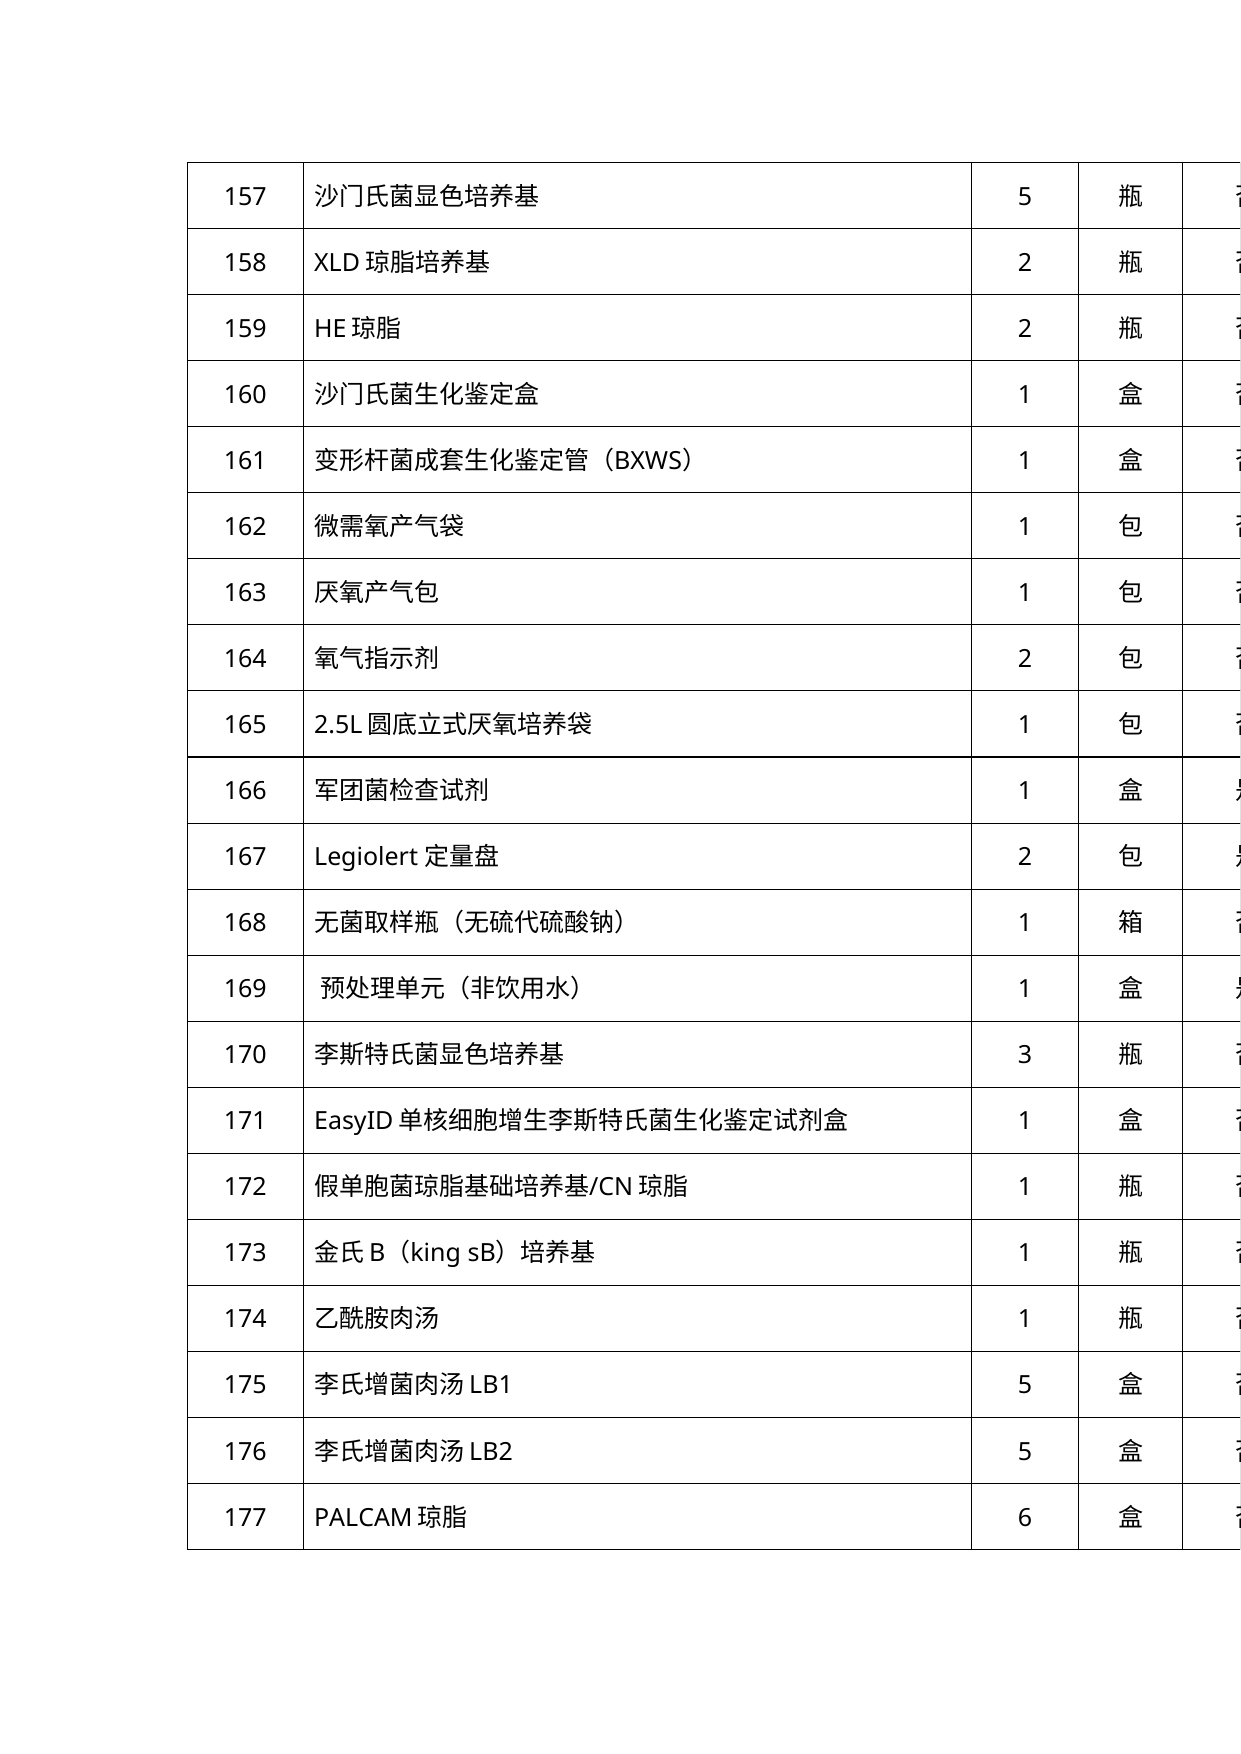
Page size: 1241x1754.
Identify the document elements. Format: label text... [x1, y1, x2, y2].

table_cell 包 [1079, 691, 1182, 756]
table_cell 盒 [1079, 956, 1182, 1021]
table_cell 否 [1183, 1154, 1240, 1219]
table_cell 1 [972, 691, 1078, 756]
table_cell 是 [1183, 956, 1240, 1021]
table_cell 军团菌检查试剂 [304, 758, 971, 822]
table_cell 157 [188, 163, 303, 228]
table_cell 瓶 [1079, 1154, 1182, 1219]
table_cell HE琼脂 [304, 295, 971, 360]
table_cell 乙酰胺肉汤 [304, 1286, 971, 1351]
table_cell 包 [1079, 493, 1182, 558]
table_cell 是 [1183, 824, 1240, 888]
table_cell 沙门氏菌显色培养基 [304, 163, 971, 228]
table_cell 5 [972, 1352, 1078, 1417]
table_cell 假单胞菌琼脂基础培养基/CN琼脂 [304, 1154, 971, 1219]
table_cell 瓶 [1079, 1286, 1182, 1351]
table_cell 氧气指示剂 [304, 625, 971, 690]
table_cell 165 [188, 691, 303, 756]
table_cell 否 [1183, 1484, 1240, 1549]
table_cell 否 [1183, 229, 1240, 294]
table_cell 盒 [1079, 361, 1182, 426]
table_cell 包 [1079, 824, 1182, 888]
table_cell 否 [1183, 295, 1240, 360]
table_cell 包 [1079, 625, 1182, 690]
table_cell 李斯特氏菌显色培养基 [304, 1022, 971, 1087]
table_cell 2.5L圆底立式厌氧培养袋 [304, 691, 971, 756]
table_cell 6 [972, 1484, 1078, 1549]
table_cell 金氏B（king sB）培养基 [304, 1220, 971, 1285]
table_cell 箱 [1079, 890, 1182, 954]
table_cell 5 [972, 1418, 1078, 1483]
table_cell 否 [1183, 1022, 1240, 1087]
table_cell 3 [972, 1022, 1078, 1087]
table_cell 173 [188, 1220, 303, 1285]
table_cell 2 [972, 625, 1078, 690]
table_cell 李氏增菌肉汤LB2 [304, 1418, 971, 1483]
table_cell 否 [1183, 1286, 1240, 1351]
table_cell 176 [188, 1418, 303, 1483]
table_cell 否 [1183, 625, 1240, 690]
table_cell 1 [972, 1286, 1078, 1351]
table_cell 1 [972, 1154, 1078, 1219]
table_cell 李氏增菌肉汤LB1 [304, 1352, 971, 1417]
table_cell 包 [1079, 559, 1182, 624]
table_cell 1 [972, 427, 1078, 492]
table_cell XLD琼脂培养基 [304, 229, 971, 294]
table_cell 5 [972, 163, 1078, 228]
table_cell 预处理单元（非饮用水） [304, 956, 971, 1021]
table_cell 1 [972, 493, 1078, 558]
table_cell 161 [188, 427, 303, 492]
table_cell 168 [188, 890, 303, 954]
table_cell 174 [188, 1286, 303, 1351]
table_cell 瓶 [1079, 295, 1182, 360]
table_cell 163 [188, 559, 303, 624]
table_cell 162 [188, 493, 303, 558]
table_cell 沙门氏菌生化鉴定盒 [304, 361, 971, 426]
table_cell 盒 [1079, 1088, 1182, 1153]
table_cell Legiolert 定量盘 [304, 824, 971, 888]
table_cell 否 [1183, 1088, 1240, 1153]
table_cell 否 [1183, 427, 1240, 492]
table_cell 否 [1183, 163, 1240, 228]
table_cell 2 [972, 824, 1078, 888]
table_cell 瓶 [1079, 1022, 1182, 1087]
table_cell 瓶 [1079, 229, 1182, 294]
table_cell EasyID单核细胞增生李斯特氏菌生化鉴定试剂盒 [304, 1088, 971, 1153]
table_cell 158 [188, 229, 303, 294]
table_cell 是 [1183, 758, 1240, 822]
table_cell 无菌取样瓶（无硫代硫酸钠） [304, 890, 971, 954]
table_cell 175 [188, 1352, 303, 1417]
table_cell 否 [1183, 890, 1240, 954]
table_cell 1 [972, 890, 1078, 954]
table_cell 否 [1183, 1352, 1240, 1417]
table_cell 微需氧产气袋 [304, 493, 971, 558]
table_cell 盒 [1079, 758, 1182, 822]
table_cell PALCAM琼脂 [304, 1484, 971, 1549]
table_cell 盒 [1079, 1484, 1182, 1549]
table_cell 瓶 [1079, 1220, 1182, 1285]
table_cell 1 [972, 559, 1078, 624]
table_cell 166 [188, 758, 303, 822]
table_cell 1 [972, 1220, 1078, 1285]
table_cell 否 [1183, 493, 1240, 558]
table_cell 160 [188, 361, 303, 426]
table_cell 否 [1183, 361, 1240, 426]
table_cell 盒 [1079, 1418, 1182, 1483]
table_cell 1 [972, 1088, 1078, 1153]
table_cell 167 [188, 824, 303, 888]
table_cell 2 [972, 295, 1078, 360]
table_cell 1 [972, 956, 1078, 1021]
table_cell 169 [188, 956, 303, 1021]
table_cell 170 [188, 1022, 303, 1087]
table_cell 盒 [1079, 1352, 1182, 1417]
table_cell 172 [188, 1154, 303, 1219]
table_cell 164 [188, 625, 303, 690]
table_cell 变形杆菌成套生化鉴定管（BXWS） [304, 427, 971, 492]
table_cell 否 [1183, 691, 1240, 756]
table_cell 177 [188, 1484, 303, 1549]
table_cell 1 [972, 758, 1078, 822]
table_cell 159 [188, 295, 303, 360]
table_cell 否 [1183, 1220, 1240, 1285]
table_cell 171 [188, 1088, 303, 1153]
table_cell 否 [1183, 559, 1240, 624]
table_cell 否 [1183, 1418, 1240, 1483]
table_cell 1 [972, 361, 1078, 426]
table_cell 厌氧产气包 [304, 559, 971, 624]
table_cell 2 [972, 229, 1078, 294]
table_cell 盒 [1079, 427, 1182, 492]
table_cell 瓶 [1079, 163, 1182, 228]
